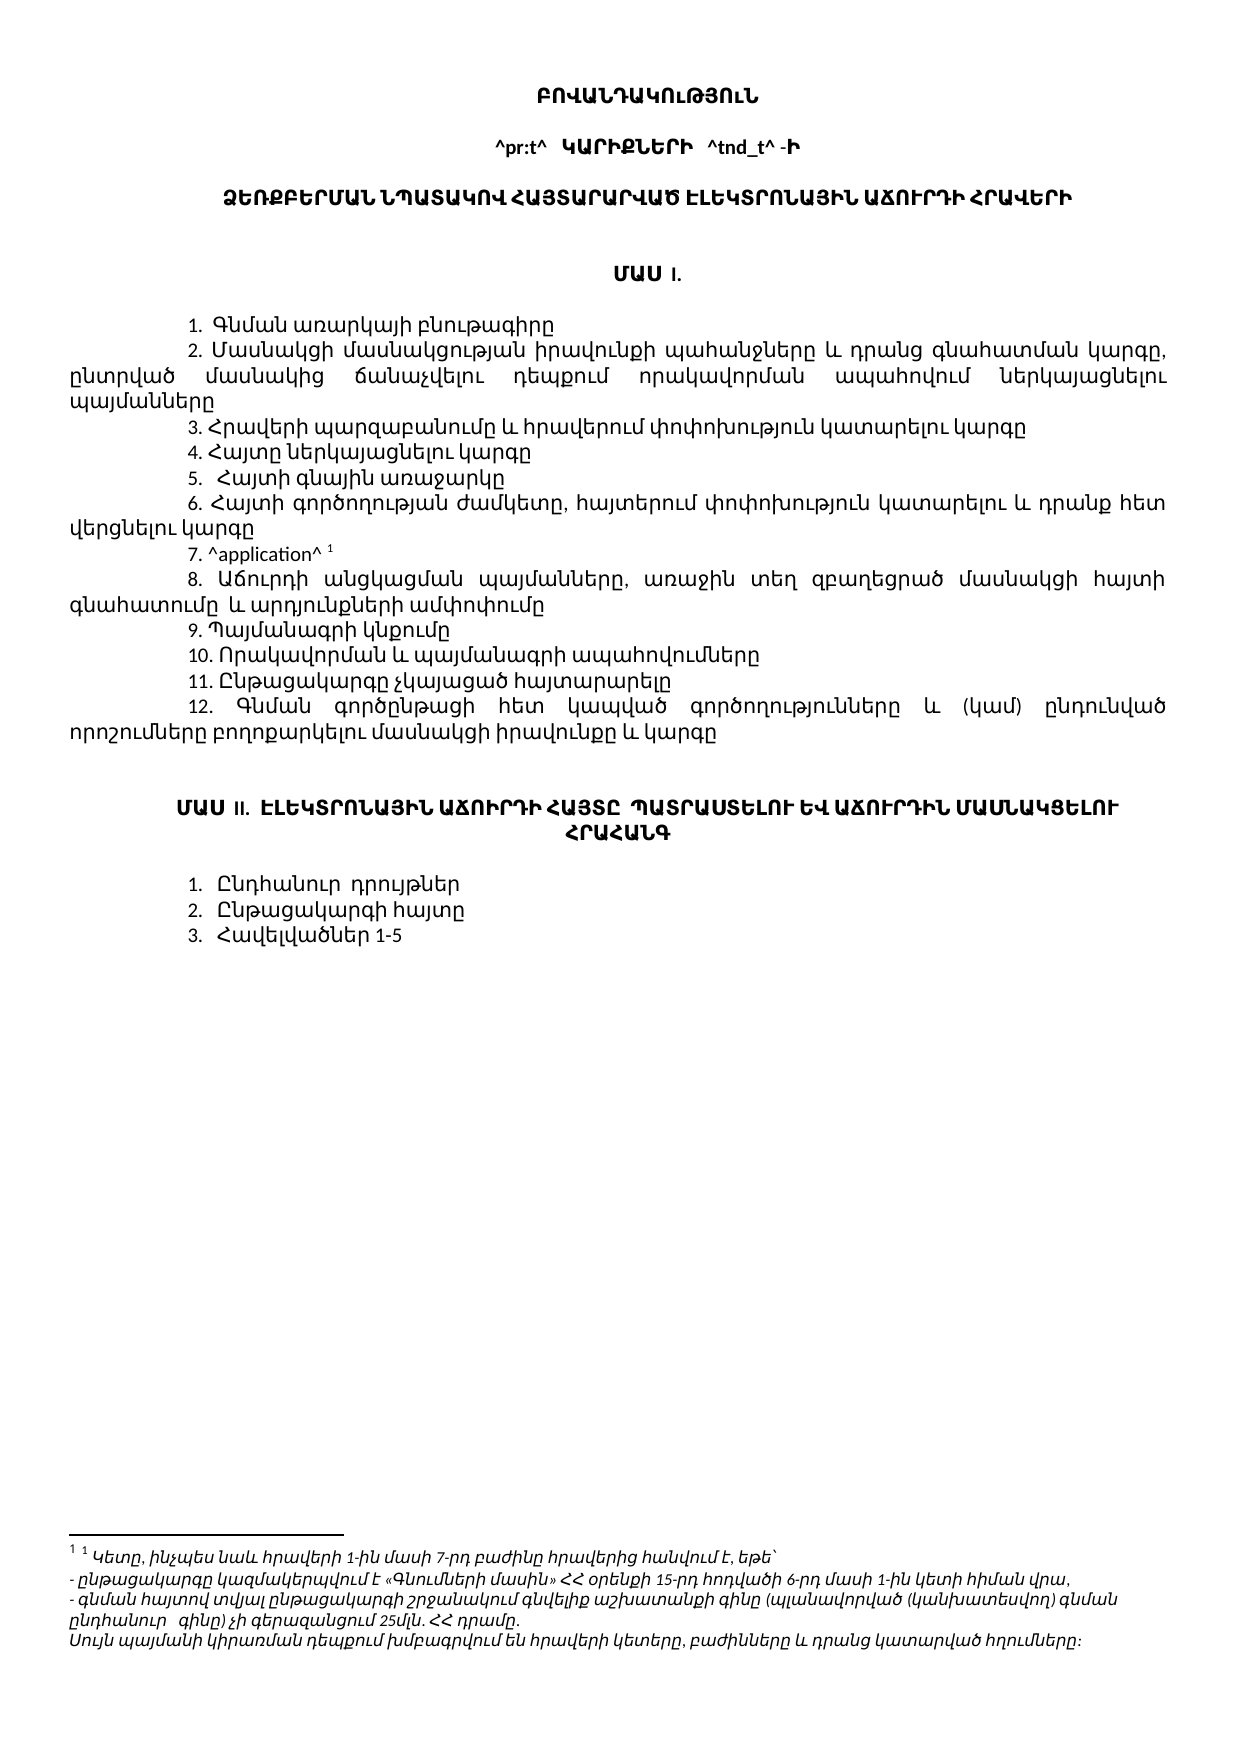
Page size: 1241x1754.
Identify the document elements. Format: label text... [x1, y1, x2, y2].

text 10. Որակավորման և պայմանագրի ապահովումները [69, 643, 1167, 668]
text 12. Գնման գործընթացի հետ կապված գործողությունները և (կամ) ընդունված որոշումները բողոքարկելու մասնակցի իրավունքը և կարգը [69, 693, 1167, 744]
text 1. Գնման առարկայի բնութագիրը [69, 312, 1167, 338]
text ՄԱՍ II. ԷԼԵԿՏՐՈՆԱՅԻՆ ԱՃՈԻՐԴԻ ՀԱՅՏԸ ՊԱՏՐԱՍՏԵԼՈՒ ԵՎ ԱՃՈՒՐԴԻՆ ՄԱՍՆԱԿՑԵԼՈՒ ՀՐԱՀԱՆԳ [69, 795, 1167, 846]
text ^pr:t^ ԿԱՐԻՔՆԵՐԻ ^tnd_t^ -Ի [69, 134, 1167, 160]
text 3. Հավելվածներ 1-5 [69, 922, 1167, 948]
text 11. Ընթացակարգը չկայացած հայտարարելը [69, 668, 1167, 693]
text 2. Մասնակցի մասնակցության իրավունքի պահանջները և դրանց գնահատման կարգը, ընտրված մասնակից ճանաչվելու դեպքում որակավորման ապահովում ներկայացնելու պայմանները [69, 338, 1167, 414]
text 1. Ընդհանուր դրույթներ [69, 871, 1167, 897]
text ՁԵՌՔԲԵՐՄԱՆ ՆՊԱՏԱԿՈՎ ՀԱՅՏԱՐԱՐՎԱԾ ԷԼԵԿՏՐՈՆԱՅԻՆ ԱՃՈՒՐԴԻ ՀՐԱՎԵՐԻ [69, 185, 1167, 211]
text 9. Պայմանագրի կնքումը [69, 617, 1167, 643]
text 5. Հայտի գնային առաջարկը [69, 465, 1167, 490]
text 3. Հրավերի պարզաբանումը և հրավերում փոփոխություն կատարելու կարգը [69, 414, 1167, 439]
text ԲՈՎԱՆԴԱԿՈւԹՅՈւՆ [69, 83, 1167, 109]
text 8. Աճուրդի անցկացման պայմանները, առաջին տեղ զբաղեցրած մասնակցի հայտի գնահատումը և արդյունքների ամփոփումը [69, 566, 1167, 617]
text 6. Հայտի գործողության ժամկետը, հայտերում փոփոխություն կատարելու և դրանք հետ վերցնելու կարգը [69, 490, 1167, 541]
text 2. Ընթացակարգի հայտը [69, 897, 1167, 922]
text 4. Հայտը ներկայացնելու կարգը [69, 439, 1167, 465]
text 7. ^application^ [69, 541, 1167, 566]
text ՄԱՍ I. [69, 261, 1167, 287]
